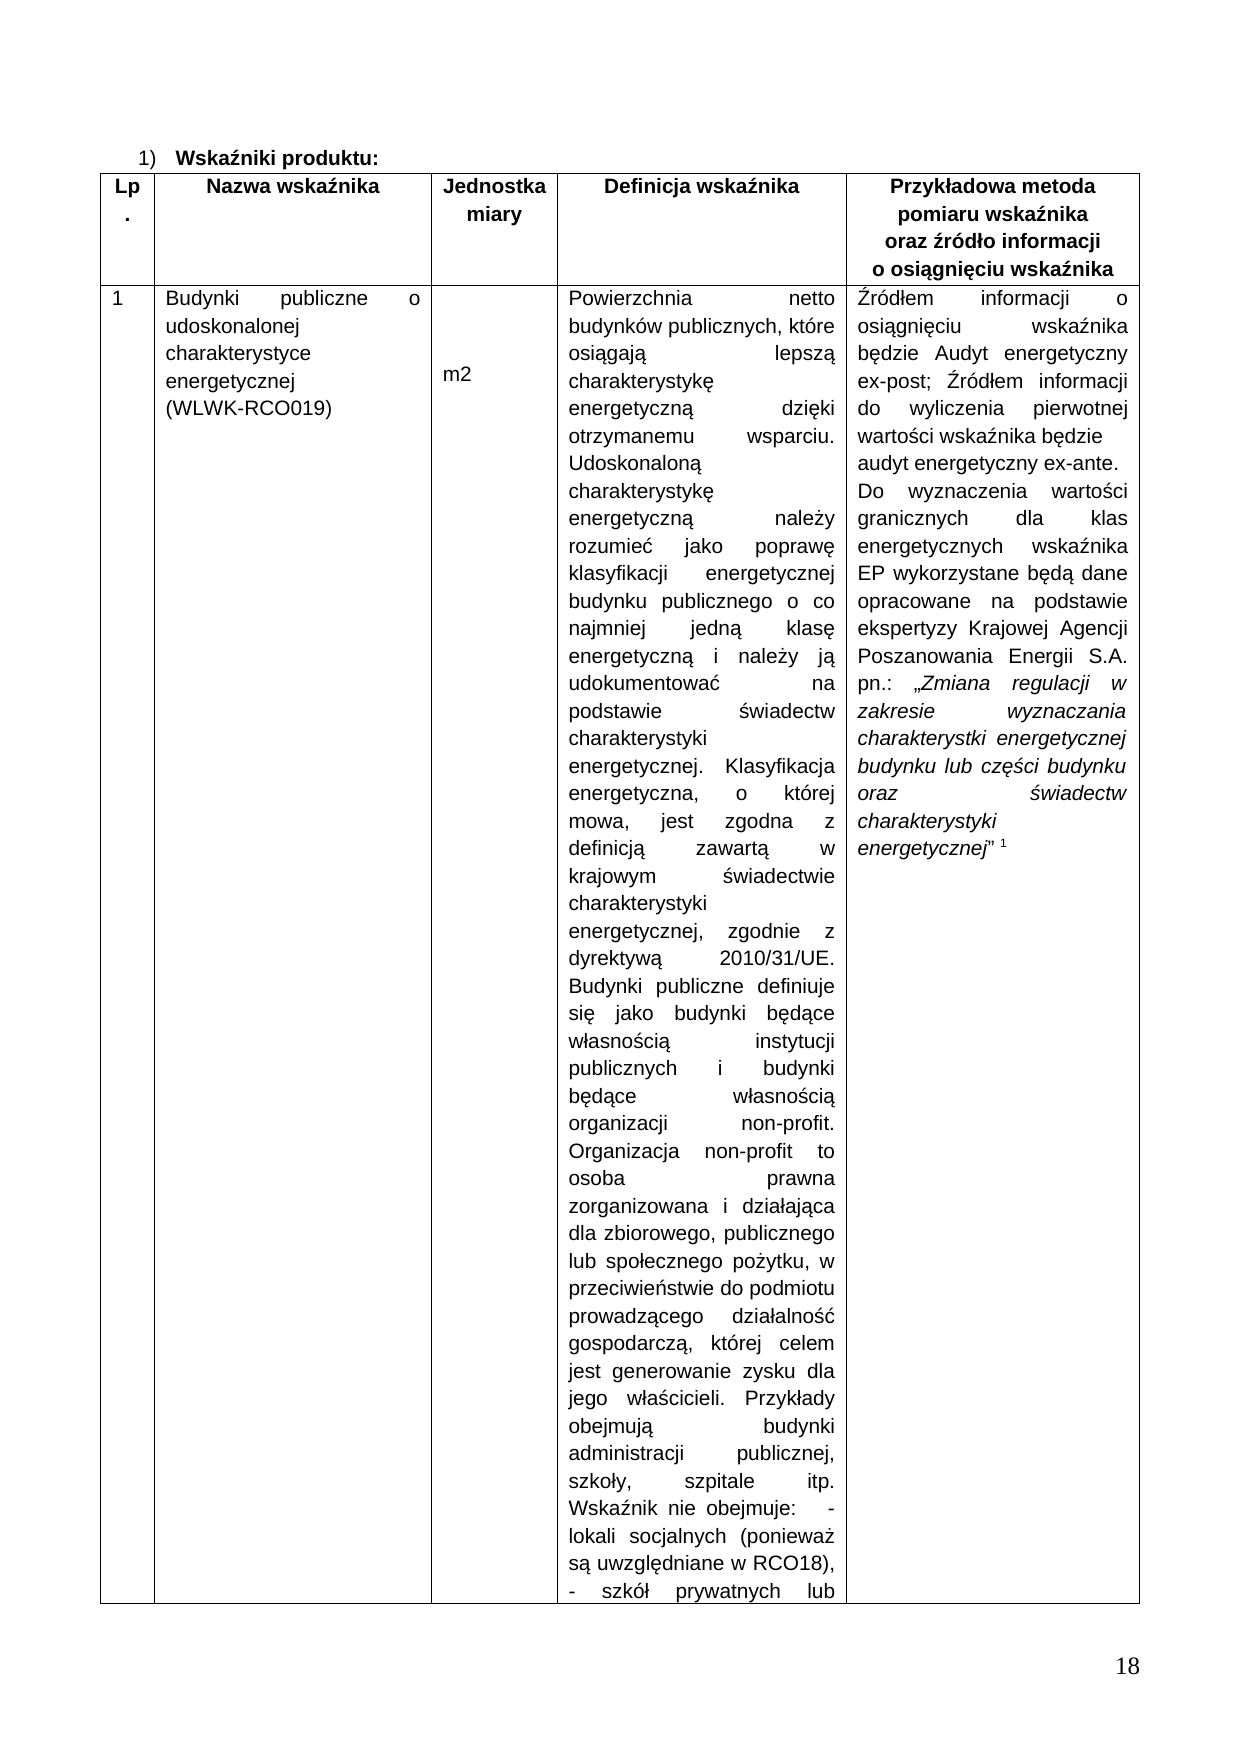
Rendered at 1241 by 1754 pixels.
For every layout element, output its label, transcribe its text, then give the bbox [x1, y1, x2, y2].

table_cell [558, 286, 846, 1602]
table_cell m2 [432, 286, 557, 1602]
table_header Definicja wskaźnika [558, 174, 846, 285]
list Wskaźniki produktu: [138, 146, 1140, 169]
table_header Jednostka miary [432, 174, 557, 285]
table_header Lp. [101, 174, 154, 285]
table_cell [847, 286, 1139, 1602]
table_header Nazwa wskaźnika [155, 174, 431, 285]
table_cell 1 [101, 286, 154, 1602]
table_header Przykładowa metoda pomiaru wskaźnika oraz źródło informacji o osiągnięciu wskaźnika [847, 174, 1139, 285]
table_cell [155, 286, 431, 1602]
